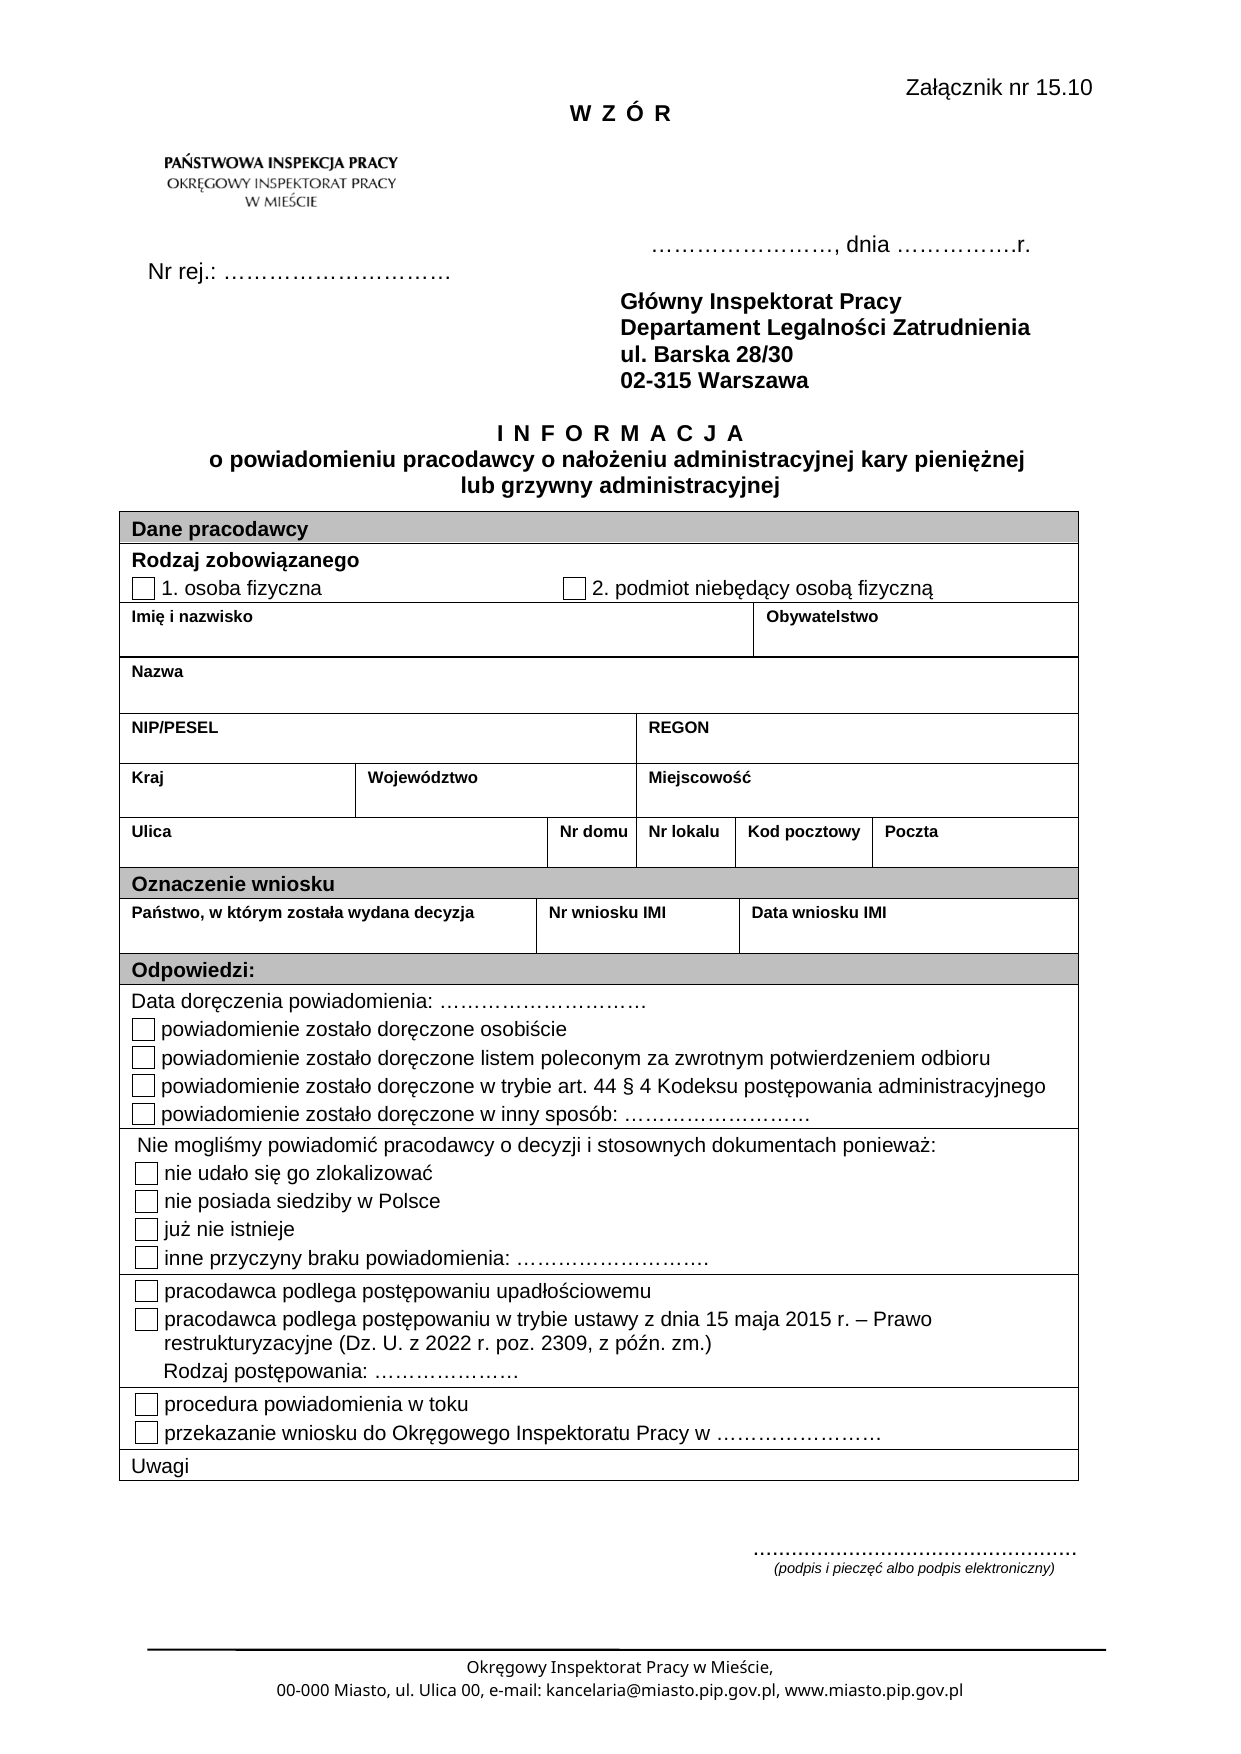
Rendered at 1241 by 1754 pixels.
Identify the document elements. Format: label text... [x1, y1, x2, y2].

table_cell Województwo [356, 764, 636, 817]
table_cell Ulica [120, 818, 547, 867]
text Nr rej.: ………………………… [148, 258, 1093, 284]
table_cell pracodawca podlega postępowaniu upadłościowemu pracodawca podlega postępowaniu w trybie ustawy z dnia 15 maja 2015 r. – Prawo restrukturyzacyjne (Dz. U. z 2022 r. poz. 2309, z późn. zm.) Rodzaj postępowania: ………………… [120, 1275, 1078, 1387]
text Departament Legalności Zatrudnienia [148, 314, 1093, 341]
table_cell Imię i nazwisko [120, 603, 753, 656]
table_cell NIP/PESEL [120, 714, 636, 762]
table_cell Nazwa [120, 658, 1078, 713]
text ................................................... [738, 1533, 1093, 1560]
picture [147, 151, 416, 232]
table_cell Państwo, w którym została wydana decyzja [120, 899, 536, 953]
table_header Dane pracodawcy [120, 512, 1078, 542]
table_cell Nr lokalu [637, 818, 735, 867]
table_cell Oznaczenie wniosku [120, 868, 1078, 898]
table_cell Kod pocztowy [736, 818, 872, 867]
table_cell Uwagi [120, 1450, 1078, 1480]
text 02-315 Warszawa [148, 367, 1093, 393]
table_cell Kraj [120, 764, 355, 817]
table_cell Rodzaj zobowiązanego 1. osoba fizyczna 2. podmiot niebędący osobą fizyczną [120, 544, 1078, 602]
table_cell Nr wniosku IMI [537, 899, 739, 953]
text Główny Inspektorat Pracy [148, 288, 1093, 314]
table_cell REGON [637, 714, 1078, 762]
text (podpis i pieczęć albo podpis elektroniczny) [738, 1560, 1093, 1577]
table_cell Data wniosku IMI [740, 899, 1078, 953]
text o powiadomieniu pracodawcy o nałożeniu administracyjnej kary pieniężnej lub grzywny administracyjnej [148, 446, 1093, 499]
table_cell Poczta [873, 818, 1078, 867]
table_cell Nie mogliśmy powiadomić pracodawcy o decyzji i stosownych dokumentach ponieważ: nie udało się go zlokalizować nie posiada siedziby w Polsce już nie istnieje inne przyczyny braku powiadomienia: ………………………. [120, 1129, 1078, 1273]
text ul. Barska 28/30 [148, 341, 1093, 367]
table_cell Data doręczenia powiadomienia: ………………………… powiadomienie zostało doręczone osobiście powiadomienie zostało doręczone listem poleconym za zwrotnym potwierdzeniem odbioru powiadomienie zostało doręczone w trybie art. 44 § 4 Kodeksu postępowania administracyjnego powiadomienie zostało doręczone w inny sposób: ……………………… [120, 985, 1078, 1128]
text INFORMACJA [148, 420, 1093, 446]
table_cell Odpowiedzi: [120, 954, 1078, 984]
table_cell Obywatelstwo [754, 603, 1078, 656]
text ……………………, dnia …………….r. [148, 231, 1093, 258]
table_cell Nr domu [548, 818, 636, 867]
table_cell procedura powiadomienia w toku przekazanie wniosku do Okręgowego Inspektoratu Pracy w …………………… [120, 1388, 1078, 1448]
table_cell Miejscowość [637, 764, 1078, 817]
